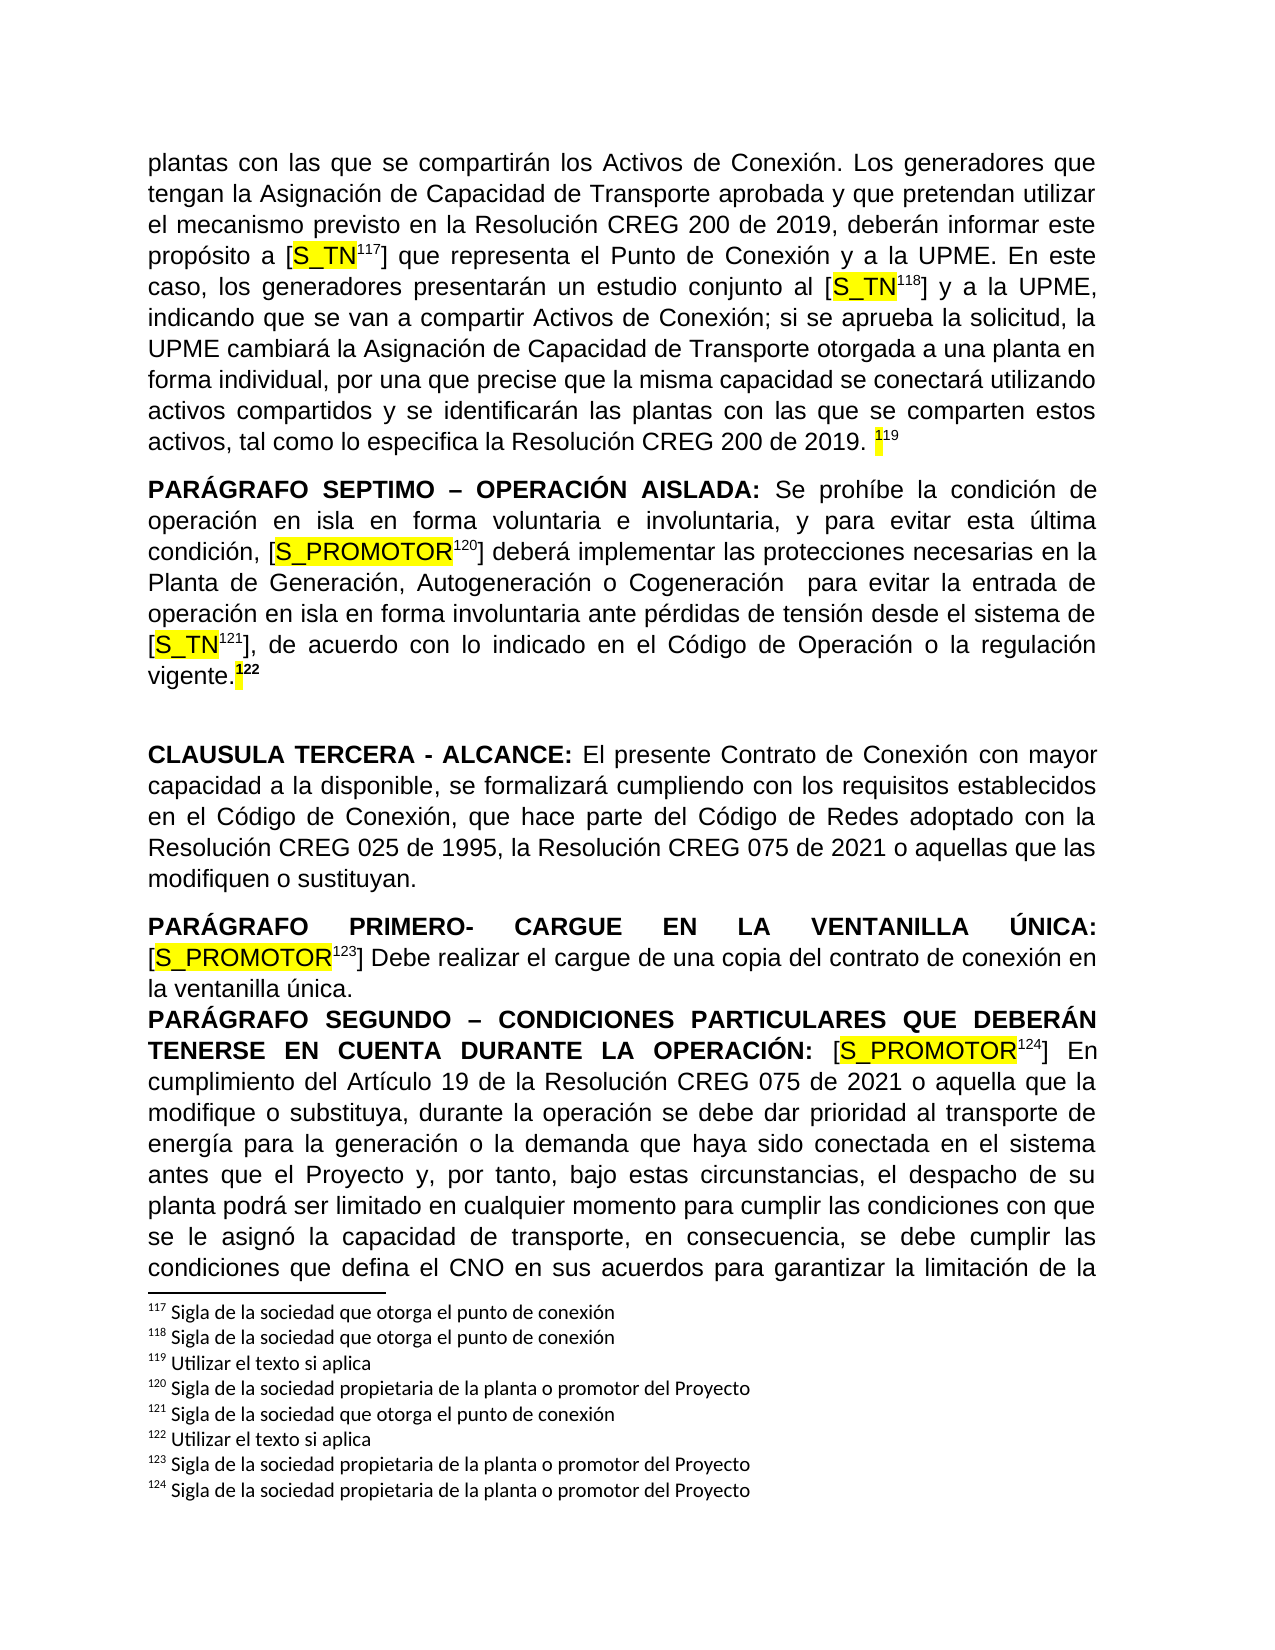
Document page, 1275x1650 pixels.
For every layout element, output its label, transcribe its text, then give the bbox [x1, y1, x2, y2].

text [148, 148, 1098, 456]
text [148, 1005, 1098, 1282]
text PARÁGRAFO PRIMERO- CARGUE EN LA VENTANILLA ÚNICA: [S_PROMOTOR] Debe realizar el cargue de una copia del contrato de conexión en la ventanilla única. [148, 912, 1098, 1002]
text PARÁGRAFO SEPTIMO – OPERACIÓN AISLADA: Se prohíbe la condición de operación en isla en forma voluntaria e involuntaria, y para evitar esta última condición, [S_PROMOTOR] deberá implementar las protecciones necesarias en la Planta de Generación, Autogeneración o Cogeneración para evitar la entrada de operación en isla en forma involuntaria ante pérdidas de tensión desde el sistema de [S_TN], de acuerdo con lo indicado en el Código de Operación o la regulación vigente. [148, 475, 1098, 690]
text CLAUSULA TERCERA - ALCANCE: El presente Contrato de Conexión con mayor capacidad a la disponible, se formalizará cumpliendo con los requisitos establecidos en el Código de Conexión, que hace parte del Código de Redes adoptado con la Resolución CREG 025 de 1995, la Resolución CREG 075 de 2021 o aquellas que las modifiquen o sustituyan. [148, 740, 1098, 893]
